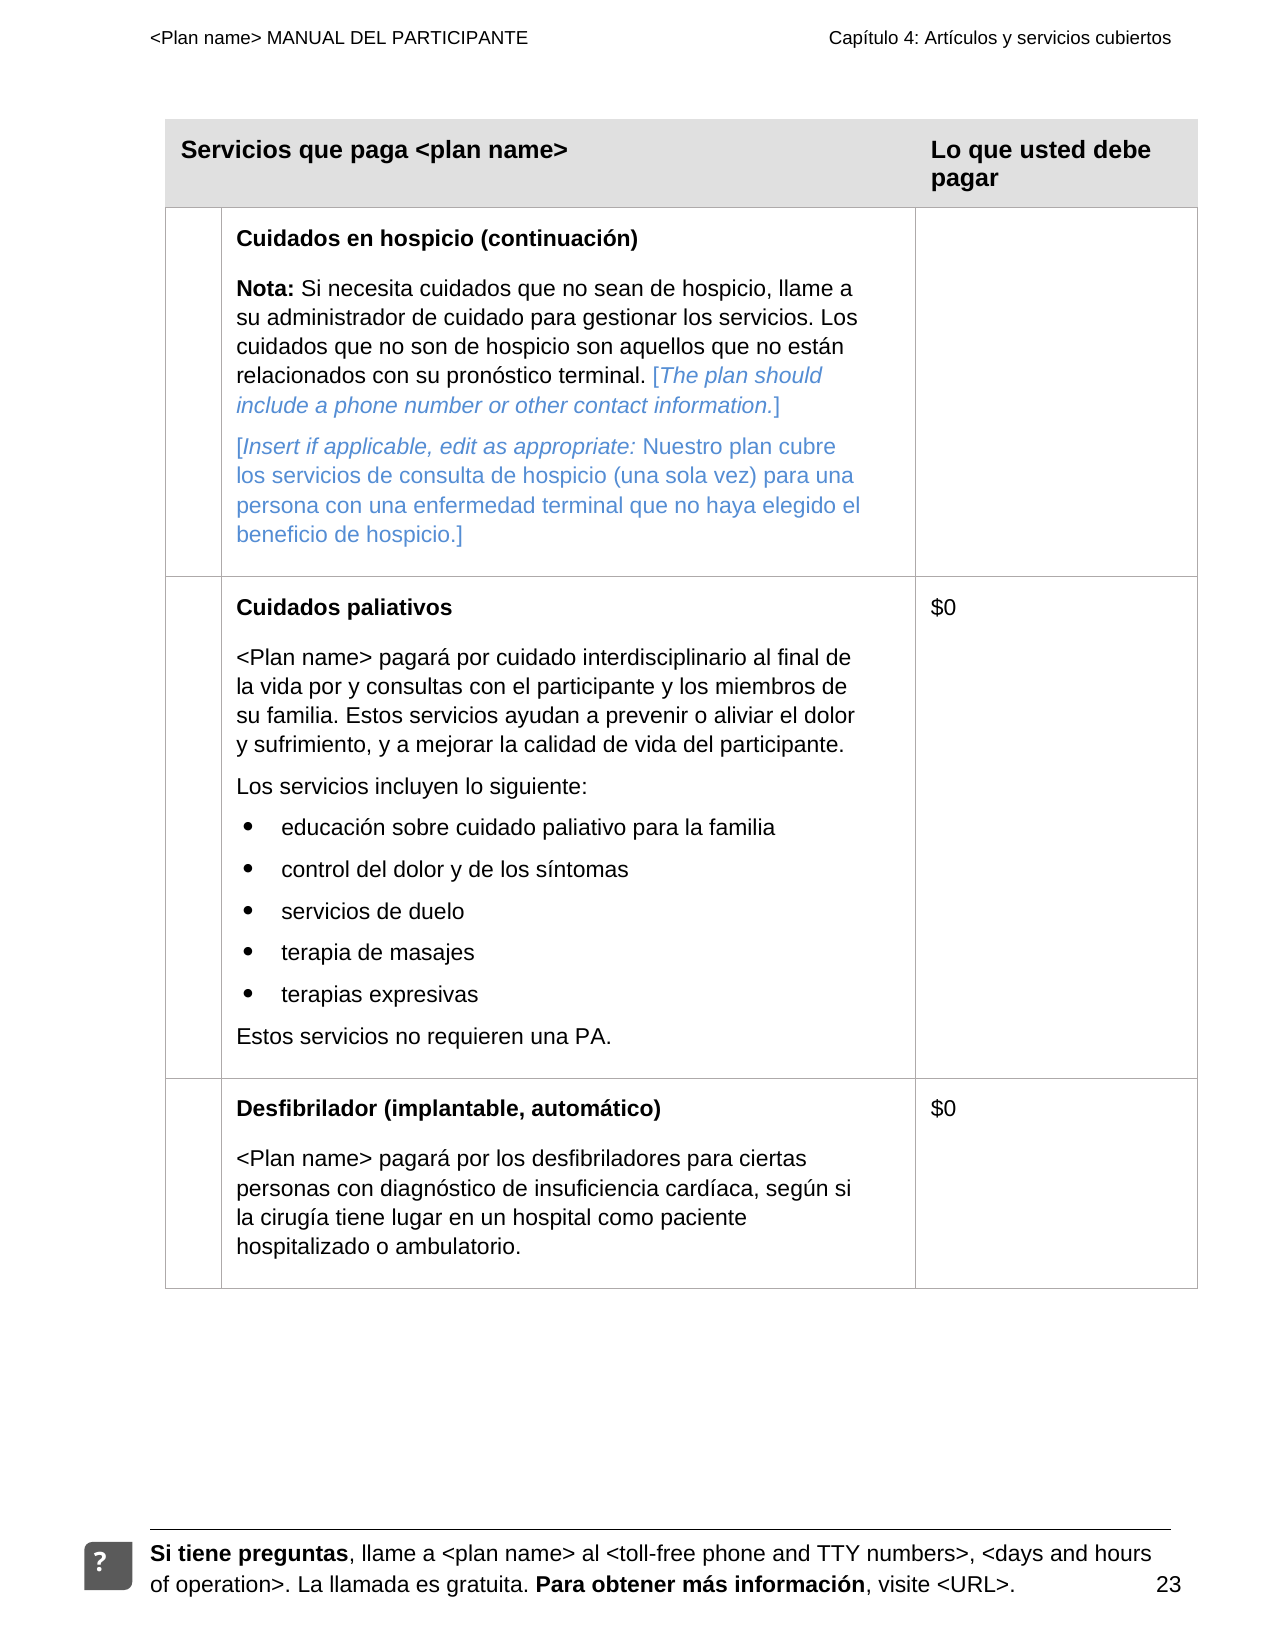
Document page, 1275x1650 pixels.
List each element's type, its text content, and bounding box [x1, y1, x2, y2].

table_cell [166, 208, 221, 576]
table_header Servicios que paga <plan name> [166, 120, 915, 207]
table_cell Desfibrilador (implantable, automático) <Plan name> pagará por los desfibriladores para ciertas personas con diagnóstico de insuficiencia cardíaca, según si la cirugía tiene lugar en un hospital como paciente hospitalizado o ambulatorio. [222, 1079, 915, 1288]
table_cell Cuidados paliativos <Plan name> pagará por cuidado interdisciplinario al final de la vida por y consultas con el participante y los miembros de su familia. Estos servicios ayudan a prevenir o aliviar el dolor y sufrimiento, y a mejorar la calidad de vida del participante. Los servicios incluyen lo siguiente: educación sobre cuidado paliativo para la familia control del dolor y de los síntomas servicios de duelo terapia de masajes terapias expresivas Estos servicios no requieren una PA. [222, 577, 915, 1077]
table_cell Cuidados en hospicio (continuación) Nota: Si necesita cuidados que no sean de hospicio, llame a su administrador de cuidado para gestionar los servicios. Los cuidados que no son de hospicio son aquellos que no están relacionados con su pronóstico terminal. [The plan should include a phone number or other contact information.] [Insert if applicable, edit as appropriate: Nuestro plan cubre los servicios de consulta de hospicio (una sola vez) para una persona con una enfermedad terminal que no haya elegido el beneficio de hospicio.] [222, 208, 915, 576]
table_cell [916, 208, 1197, 576]
table_cell $0 [916, 577, 1197, 1077]
table_cell [166, 1079, 221, 1288]
table_header Lo que usted debe pagar [916, 120, 1197, 207]
table_cell [166, 577, 221, 1077]
table_cell $0 [916, 1079, 1197, 1288]
